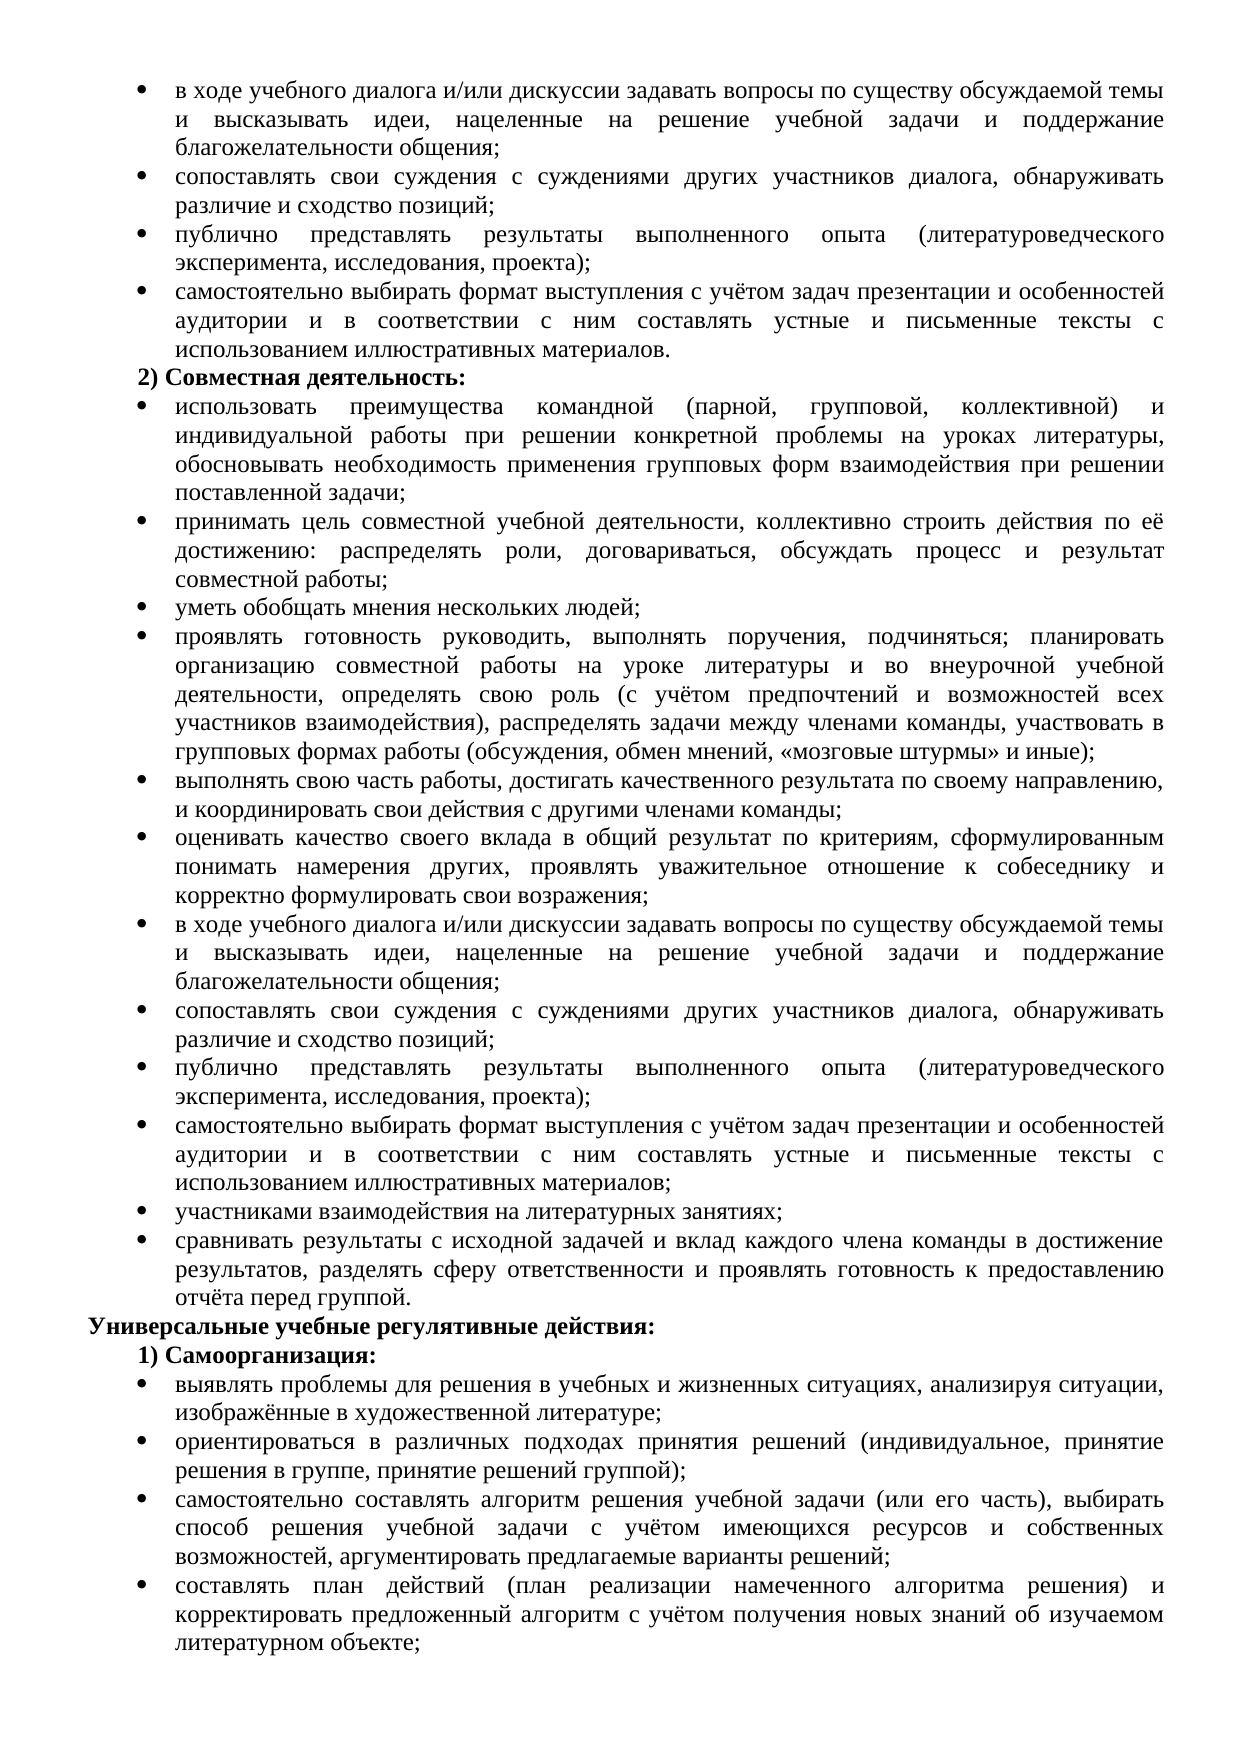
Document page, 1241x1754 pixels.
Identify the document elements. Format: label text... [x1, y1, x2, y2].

list публично представлять результаты выполненного опыта (литературоведческого эксперимента, исследования, проекта); [137, 219, 1165, 276]
list публично представлять результаты выполненного опыта (литературоведческого эксперимента, исследования, проекта); [137, 1052, 1165, 1110]
list выявлять проблемы для решения в учебных и жизненных ситуациях, анализируя ситуации, изображённые в художественной литературе; [137, 1369, 1165, 1426]
list оценивать качество своего вклада в общий результат по критериям, сформулированным понимать намерения других, проявлять уважительное отношение к собеседнику и корректно формулировать свои возражения; [137, 822, 1165, 909]
list проявлять готовность руководить, выполнять поручения, подчиняться; планировать организацию совместной работы на уроке литературы и во внеурочной учебной деятельности, определять свою роль (с учётом предпочтений и возможностей всех участников взаимодействия), распределять задачи между членами команды, участвовать в групповых формах работы (обсуждения, обмен мнений, «мозговые штурмы» и иные); [137, 621, 1165, 765]
list сопоставлять свои суждения с суждениями других участников диалога, обнаруживать различие и сходство позиций; [137, 161, 1165, 219]
list самостоятельно выбирать формат выступления с учётом задач презентации и особенностей аудитории и в соответствии с ним составлять устные и письменные тексты с использованием иллюстративных материалов; [137, 1110, 1165, 1196]
list сравнивать результаты с исходной задачей и вклад каждого члена команды в достижение результатов, разделять сферу ответственности и проявлять готовность к предоставлению отчёта перед группой. [137, 1225, 1165, 1311]
list в ходе учебного диалога и/или дискуссии задавать вопросы по существу обсуждаемой темы и высказывать идеи, нацеленные на решение учебной задачи и поддержание благожелательности общения; [137, 75, 1165, 161]
list участниками взаимодействия на литературных занятиях; [137, 1196, 1165, 1225]
list сопоставлять свои суждения с суждениями других участников диалога, обнаруживать различие и сходство позиций; [137, 995, 1165, 1052]
text Универсальные учебные регулятивные действия: [87, 1311, 1165, 1340]
list в ходе учебного диалога и/или дискуссии задавать вопросы по существу обсуждаемой темы и высказывать идеи, нацеленные на решение учебной задачи и поддержание благожелательности общения; [137, 909, 1165, 995]
list уметь обобщать мнения нескольких людей; [137, 592, 1165, 621]
text 1) Самоорганизация: [75, 1340, 1165, 1369]
list составлять план действий (план реализации намеченного алгоритма решения) и корректировать предложенный алгоритм с учётом получения новых знаний об изучаемом литературном объекте; [137, 1570, 1165, 1656]
list ориентироваться в различных подходах принятия решений (индивидуальное, принятие решения в группе, принятие решений группой); [137, 1426, 1165, 1484]
list принимать цель совместной учебной деятельности, коллективно строить действия по её достижению: распределять роли, договариваться, обсуждать процесс и результат совместной работы; [137, 506, 1165, 592]
list использовать преимущества командной (парной, групповой, коллективной) и индивидуальной работы при решении конкретной проблемы на уроках литературы, обосновывать необходимость применения групповых форм взаимодействия при решении поставленной задачи; [137, 391, 1165, 506]
list выполнять свою часть работы, достигать качественного результата по своему направлению, и координировать свои действия с другими членами команды; [137, 765, 1165, 822]
list самостоятельно составлять алгоритм решения учебной задачи (или его часть), выбирать способ решения учебной задачи с учётом имеющихся ресурсов и собственных возможностей, аргументировать предлагаемые варианты решений; [137, 1484, 1165, 1570]
list самостоятельно выбирать формат выступления с учётом задач презентации и особенностей аудитории и в соответствии с ним составлять устные и письменные тексты с использованием иллюстративных материалов. [137, 276, 1165, 362]
text 2) Совместная деятельность: [75, 362, 1165, 391]
